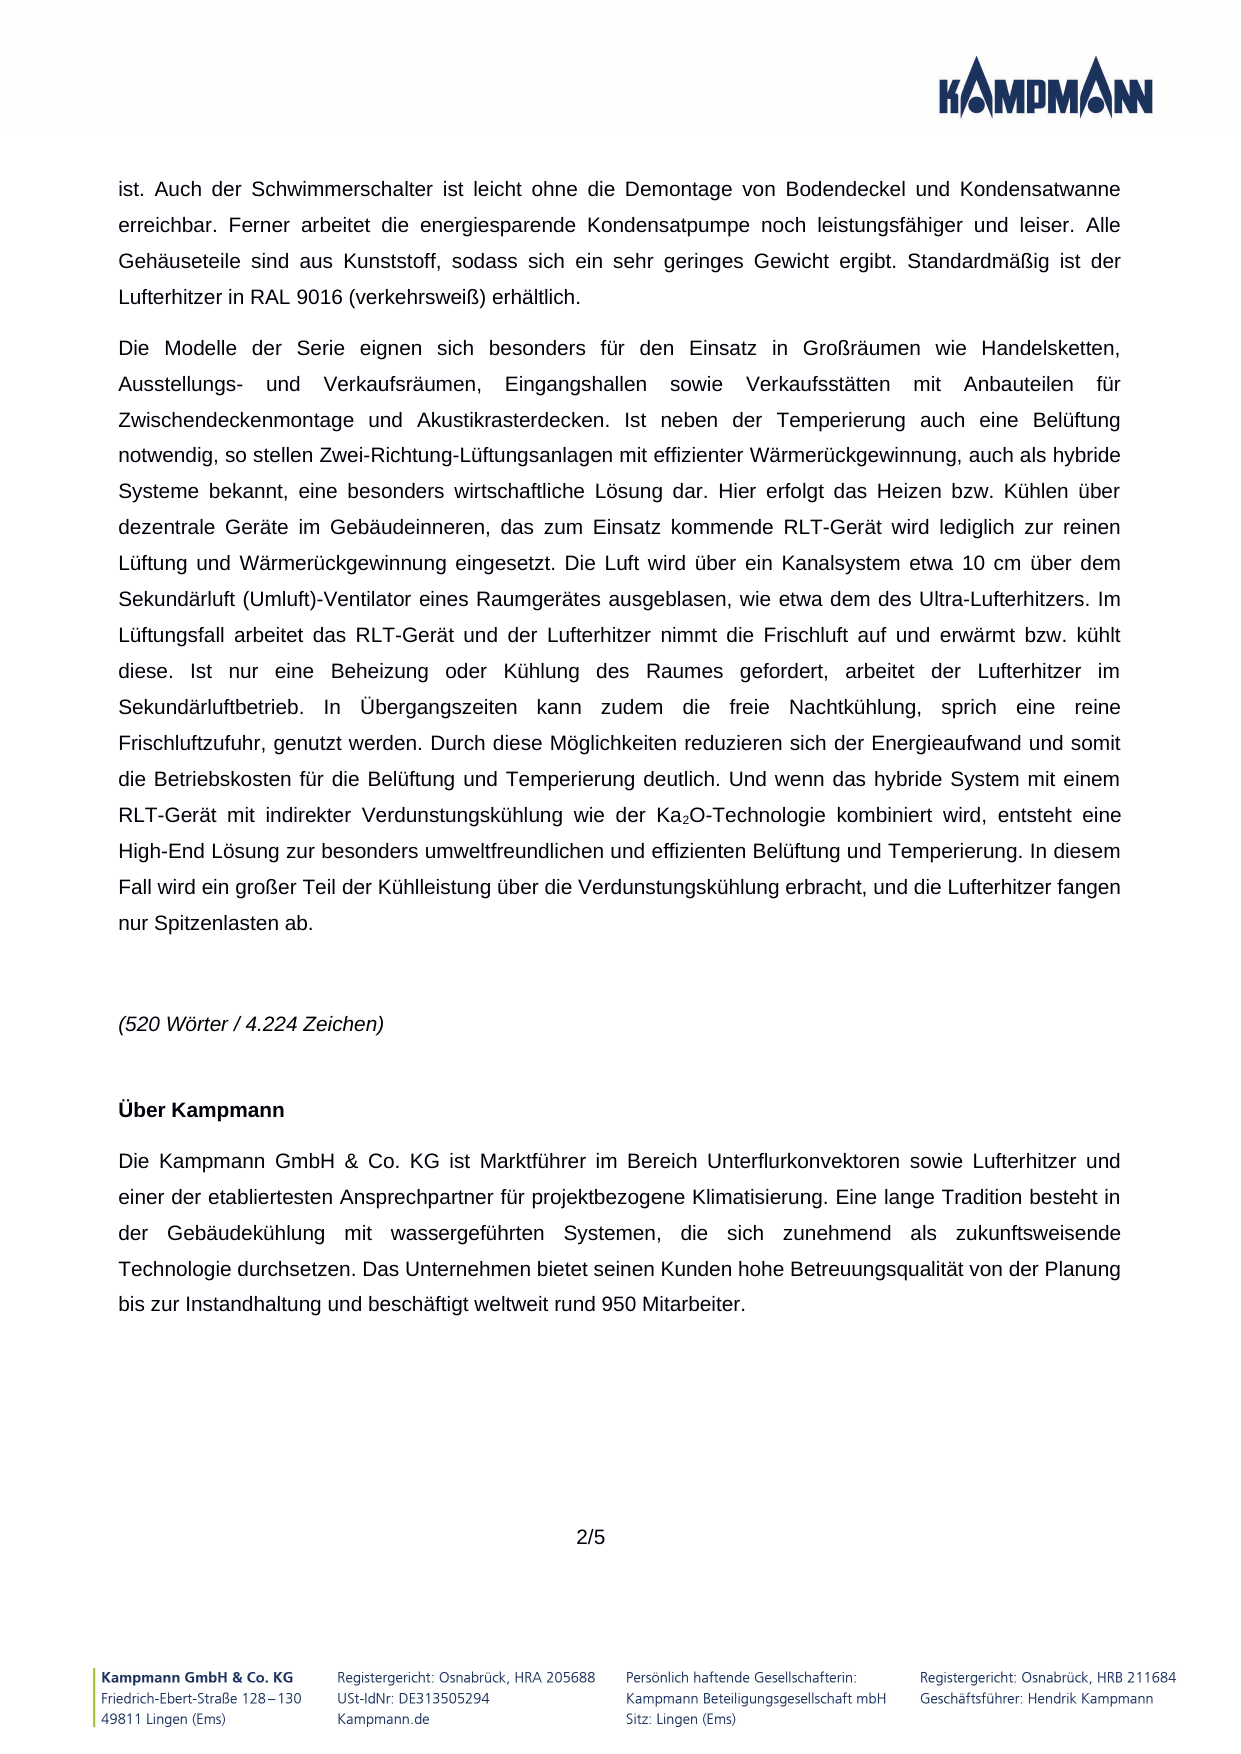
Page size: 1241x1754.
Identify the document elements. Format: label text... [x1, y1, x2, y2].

text Die Modelle der Serie eignen sich besonders für den Einsatz in Großräumen wie Handelsketten, Ausstellungs- und Verkaufsräumen, Eingangshallen sowie Verkaufsstätten mit Anbauteilen für Zwischendeckenmontage und Akustikrasterdecken. Ist neben der Temperierung auch eine Belüftung notwendig, so stellen Zwei-Richtung-Lüftungsanlagen mit effizienter Wärmerückgewinnung, auch als hybride Systeme bekannt, eine besonders wirtschaftliche Lösung dar. Hier erfolgt das Heizen bzw. Kühlen über dezentrale Geräte im Gebäudeinneren, das zum Einsatz kommende RLT-Gerät wird lediglich zur reinen Lüftung und Wärmerückgewinnung eingesetzt. Die Luft wird über ein Kanalsystem etwa 10 cm über dem Sekundärluft (Umluft)-Ventilator eines Raumgerätes ausgeblasen, wie etwa dem des Ultra-Lufterhitzers. Im Lüftungsfall arbeitet das RLT-Gerät und der Lufterhitzer nimmt die Frischluft auf und erwärmt bzw. kühlt diese. Ist nur eine Beheizung oder Kühlung des Raumes gefordert, arbeitet der Lufterhitzer im Sekundärluftbetrieb. In Übergangszeiten kann zudem die freie Nachtkühlung, sprich eine reine Frischluftzufuhr, genutzt werden. Durch diese Möglichkeiten reduzieren sich der Energieaufwand und somit die Betriebskosten für die Belüftung und Temperierung deutlich. Und wenn das hybride System mit einem RLT-Gerät mit indirekter Verdunstungskühlung wie der Ka2O-Technologie kombiniert wird, entsteht eine High-End Lösung zur besonders umweltfreundlichen und effizienten Belüftung und Temperierung. In diesem Fall wird ein großer Teil der Kühlleistung über die Verdunstungskühlung erbracht, und die Lufterhitzer fangen nur Spitzenlasten ab. [118, 336, 1122, 934]
text (520 Wörter / 4.224 Zeichen) [118, 1012, 1122, 1036]
picture [0, 0, 1241, 131]
picture [1, 1611, 1241, 1754]
text Über Kampmann [118, 1098, 1122, 1122]
text Die Kampmann GmbH & Co. KG ist Marktführer im Bereich Unterflurkonvektoren sowie Lufterhitzer und einer der etabliertesten Ansprechpartner für projektbezogene Klimatisierung. Eine lange Tradition besteht in der Gebäudekühlung mit wassergeführten Systemen, die sich zunehmend als zukunftsweisende Technologie durchsetzen. Das Unternehmen bietet seinen Kunden hohe Betreuungsqualität von der Planung bis zur Instandhaltung und beschäftigt weltweit rund 950 Mitarbeiter. [118, 1148, 1122, 1316]
